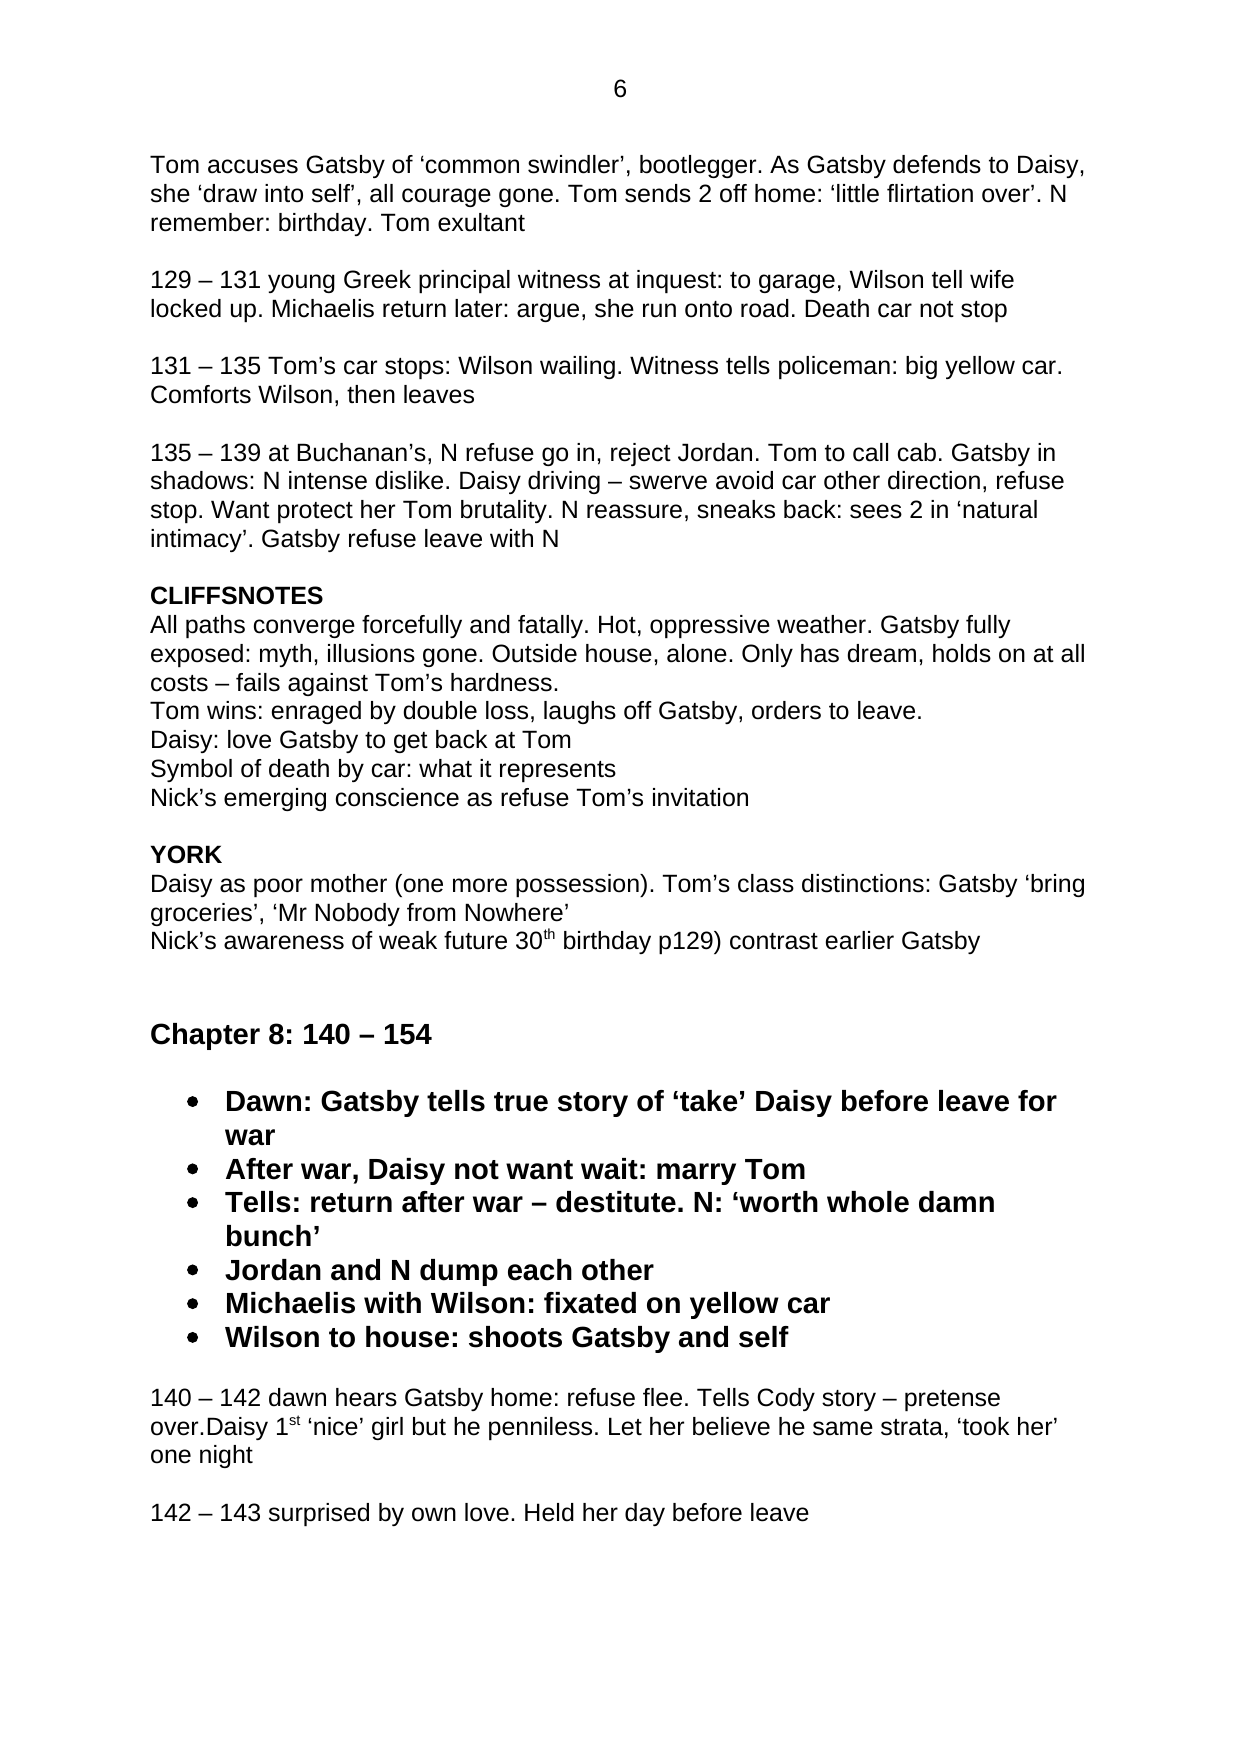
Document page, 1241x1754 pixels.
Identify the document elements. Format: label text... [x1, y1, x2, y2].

text 131 – 135 Tom’s car stops: Wilson wailing. Witness tells policeman: big yellow car. Comforts Wilson, then leaves [150, 351, 1090, 409]
text 129 – 131 young Greek principal witness at inquest: to garage, Wilson tell wife locked up. Michaelis return later: argue, she run onto road. Death car not stop [150, 265, 1090, 322]
text 135 – 139 at Buchanan’s, N refuse go in, reject Jordan. Tom to call cab. Gatsby in shadows: N intense dislike. Daisy driving – swerve avoid car other direction, refuse stop. Want protect her Tom brutality. N reassure, sneaks back: sees 2 in ‘natural intimacy’. Gatsby refuse leave with N [150, 437, 1090, 552]
text Nick’s emerging conscience as refuse Tom’s invitation [150, 782, 1090, 811]
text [150, 150, 1090, 236]
list After war, Daisy not want wait: marry Tom [187, 1152, 1090, 1185]
text Symbol of death by car: what it represents [150, 754, 1090, 782]
text 140 – 142 dawn hears Gatsby home: refuse flee. Tells Cody story – pretense over.Daisy 1st ‘nice’ girl but he penniless. Let her believe he same strata, ‘took her’ one night [150, 1383, 1090, 1469]
list Dawn: Gatsby tells true story of ‘take’ Daisy before leave for war [187, 1084, 1090, 1152]
text All paths converge forcefully and fatally. Hot, oppressive weather. Gatsby fully exposed: myth, illusions gone. Outside house, alone. Only has dream, holds on at all costs – fails against Tom’s hardness. [150, 610, 1090, 696]
list Tells: return after war – destitute. N: ‘worth whole damn bunch’ [187, 1185, 1090, 1253]
text YORK [150, 840, 1090, 869]
list Jordan and N dump each other [187, 1253, 1090, 1286]
text Chapter 8: 140 – 154 [150, 1017, 1090, 1051]
text Tom wins: enraged by double loss, laughs off Gatsby, orders to leave. [150, 696, 1090, 725]
list Michaelis with Wilson: fixated on yellow car [187, 1286, 1090, 1320]
text CLIFFSNOTES [150, 581, 1090, 610]
text Daisy as poor mother (one more possession). Tom’s class distinctions: Gatsby ‘bring groceries’, ‘Mr Nobody from Nowhere’ [150, 869, 1090, 926]
text 142 – 143 surprised by own love. Held her day before leave [150, 1498, 1090, 1526]
list Wilson to house: shoots Gatsby and self [187, 1320, 1090, 1354]
text Daisy: love Gatsby to get back at Tom [150, 725, 1090, 754]
text Nick’s awareness of weak future 30th birthday p129) contrast earlier Gatsby [150, 926, 1090, 955]
